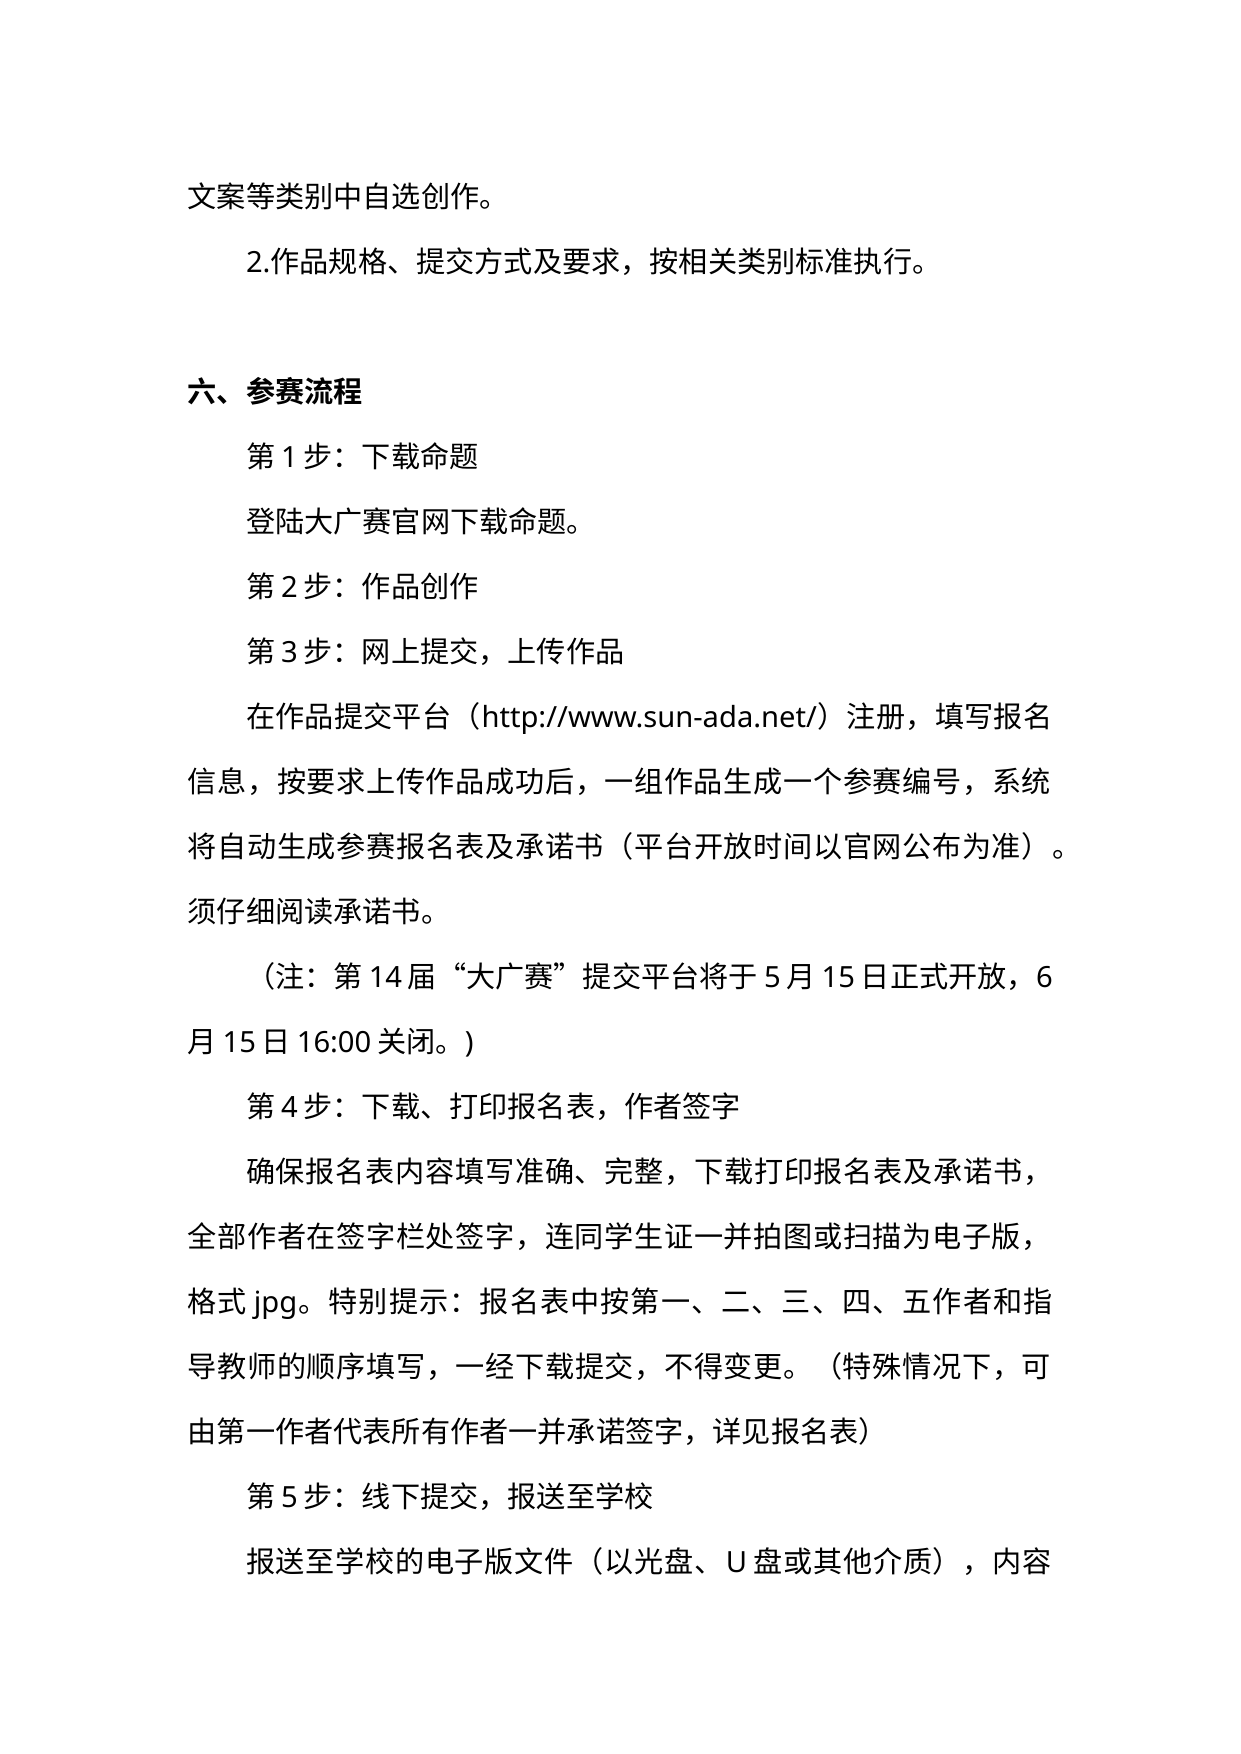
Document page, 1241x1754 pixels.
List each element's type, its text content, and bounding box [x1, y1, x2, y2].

text 确保报名表内容填写准确、完整，下载打印报名表及承诺书，全部作者在签字栏处签字，连同学生证一并拍图或扫描为电子版，格式jpg。特别提示：报名表中按第一、二、三、四、五作者和指导教师的顺序填写，一经下载提交，不得变更。（特殊情况下，可由第一作者代表所有作者一并承诺签字，详见报名表） [187, 1137, 1053, 1462]
text 登陆大广赛官网下载命题。 [187, 487, 1053, 552]
text 第5步：线下提交，报送至学校 [187, 1462, 1053, 1527]
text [187, 1527, 1053, 1592]
text 第1步：下载命题 [187, 422, 1053, 487]
text （注：第14届“大广赛”提交平台将于5月15日正式开放，6月15日16:00关闭。) [187, 942, 1053, 1072]
text 2.作品规格、提交方式及要求，按相关类别标准执行。 [187, 227, 1053, 292]
text 六、参赛流程 [187, 357, 1053, 422]
text 第3步：网上提交，上传作品 [187, 617, 1053, 682]
text 第2步：作品创作 [187, 552, 1053, 617]
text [187, 162, 1053, 227]
text 在作品提交平台（http://www.sun-ada.net/）注册，填写报名信息，按要求上传作品成功后，一组作品生成一个参赛编号，系统将自动生成参赛报名表及承诺书（平台开放时间以官网公布为准）。须仔细阅读承诺书。 [187, 682, 1053, 942]
text 第4步：下载、打印报名表，作者签字 [187, 1072, 1053, 1137]
